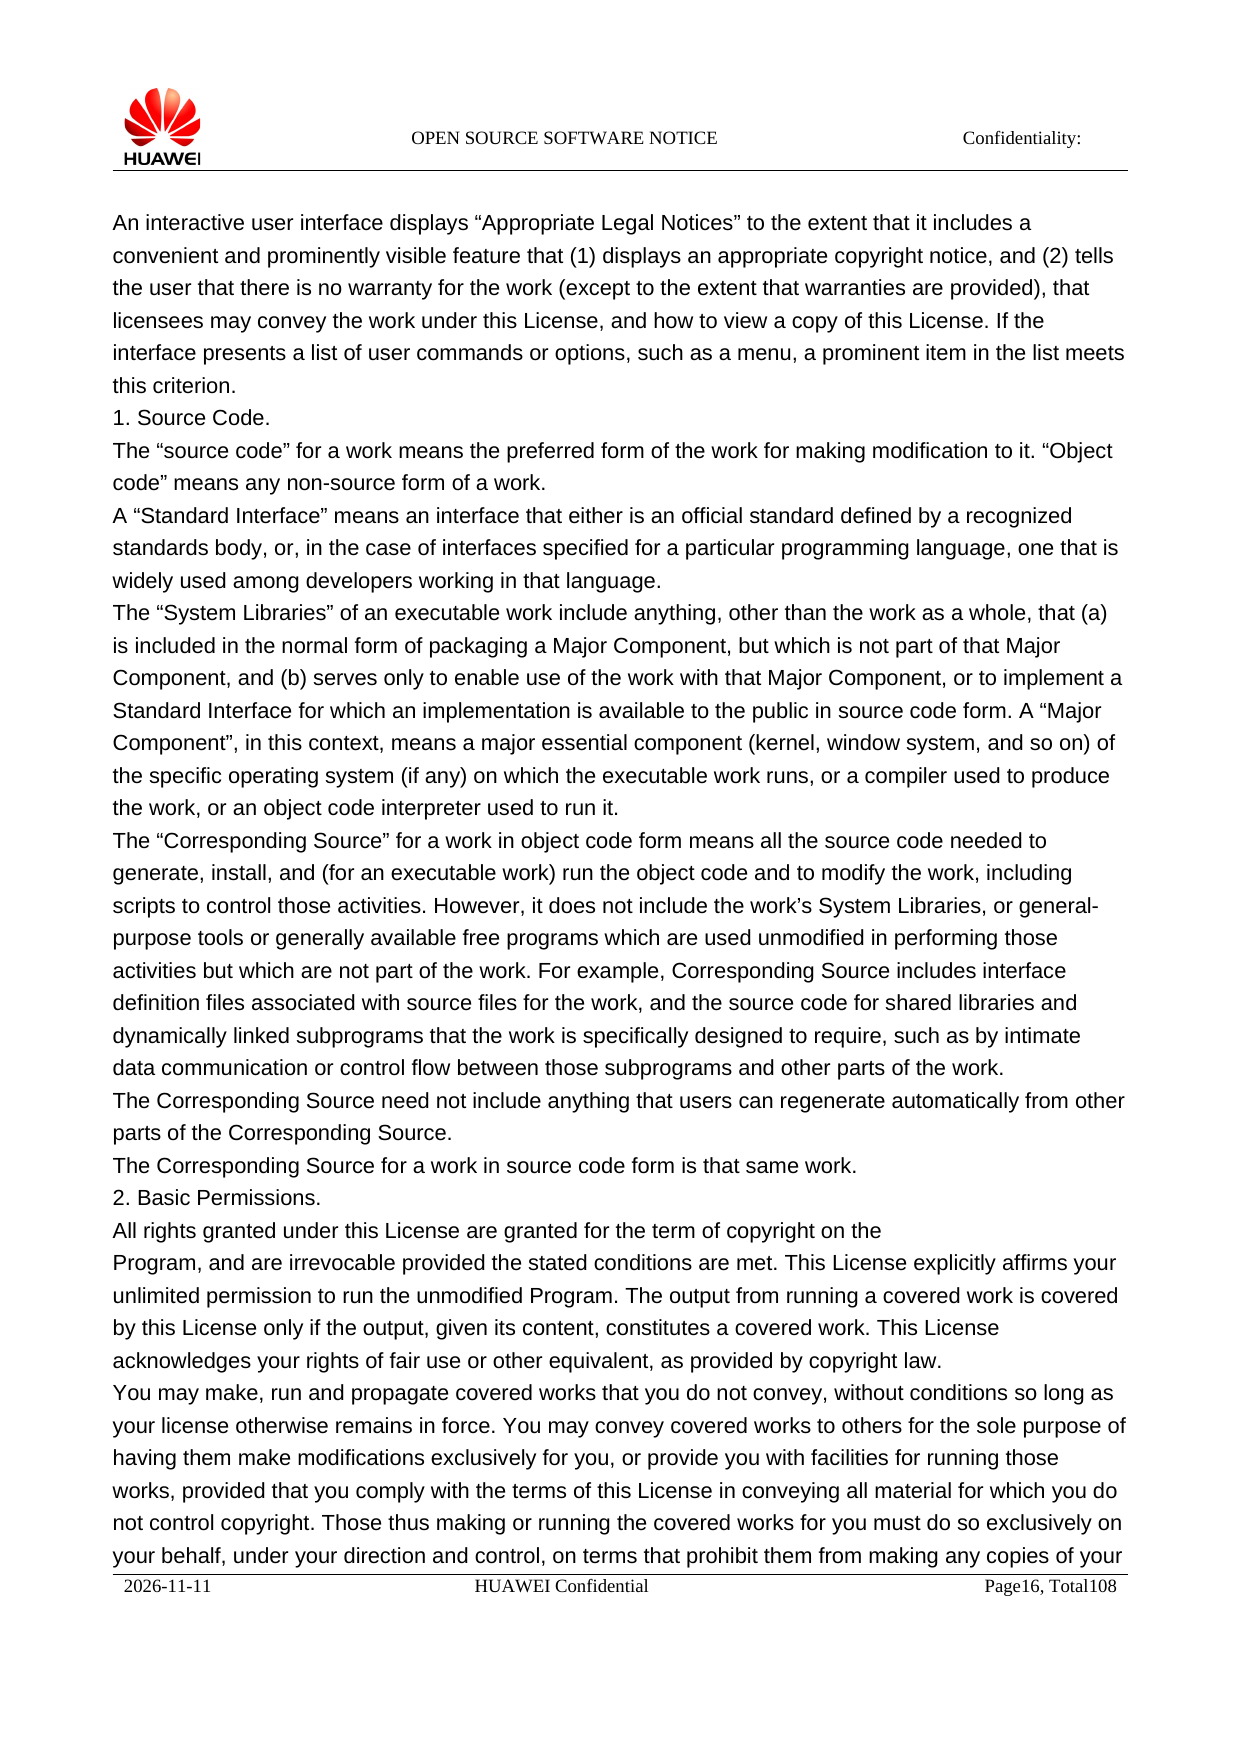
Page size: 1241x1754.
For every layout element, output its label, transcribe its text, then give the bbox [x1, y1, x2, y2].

text The “System Libraries” of an executable work include anything, other than the work as a whole, that (a) is included in the normal form of packaging a Major Component, but which is not part of that Major Component, and (b) serves only to enable use of the work with that Major Component, or to implement a Standard Interface for which an implementation is available to the public in source code form. A “Major Component”, in this context, means a major essential component (kernel, window system, and so on) of the specific operating system (if any) on which the executable work runs, or a compiler used to produce the work, or an object code interpreter used to run it. [112, 596, 1128, 824]
text The “source code” for a work means the preferred form of the work for making modification to it. “Object code” means any non-source form of a work. [112, 434, 1128, 499]
text Program, and are irrevocable provided the stated conditions are met. This License explicitly affirms your unlimited permission to run the unmodified Program. The output from running a covered work is covered by this License only if the output, given its content, constitutes a covered work. This License acknowledges your rights of fair use or other equivalent, as provided by copyright law. [112, 1246, 1128, 1376]
text The “Corresponding Source” for a work in object code form means all the source code needed to generate, install, and (for an executable work) run the object code and to modify the work, including scripts to control those activities. However, it does not include the work’s System Libraries, or general-purpose tools or generally available free programs which are used unmodified in performing those activities but which are not part of the work. For example, Corresponding Source includes interface definition files associated with source files for the work, and the source code for shared libraries and dynamically linked subprograms that the work is specifically designed to require, such as by intimate data communication or control flow between those subprograms and other parts of the work. [112, 824, 1128, 1084]
text The Corresponding Source need not include anything that users can regenerate automatically from other parts of the Corresponding Source. [112, 1084, 1128, 1149]
text An interactive user interface displays “Appropriate Legal Notices” to the extent that it includes a convenient and prominently visible feature that (1) displays an appropriate copyright notice, and (2) tells the user that there is no warranty for the work (except to the extent that warranties are provided), that licensees may convey the work under this License, and how to view a copy of this License. If the interface presents a list of user commands or options, such as a menu, a prominent item in the list meets this criterion. [112, 206, 1128, 401]
picture [124, 88, 201, 165]
text 2. Basic Permissions. [112, 1181, 1128, 1214]
text The Corresponding Source for a work in source code form is that same work. [112, 1149, 1128, 1181]
text 1. Source Code. [112, 401, 1128, 434]
text All rights granted under this License are granted for the term of copyright on the [112, 1214, 1128, 1246]
text A “Standard Interface” means an interface that either is an official standard defined by a recognized standards body, or, in the case of interfaces specified for a particular programming language, one that is widely used among developers working in that language. [112, 499, 1128, 596]
